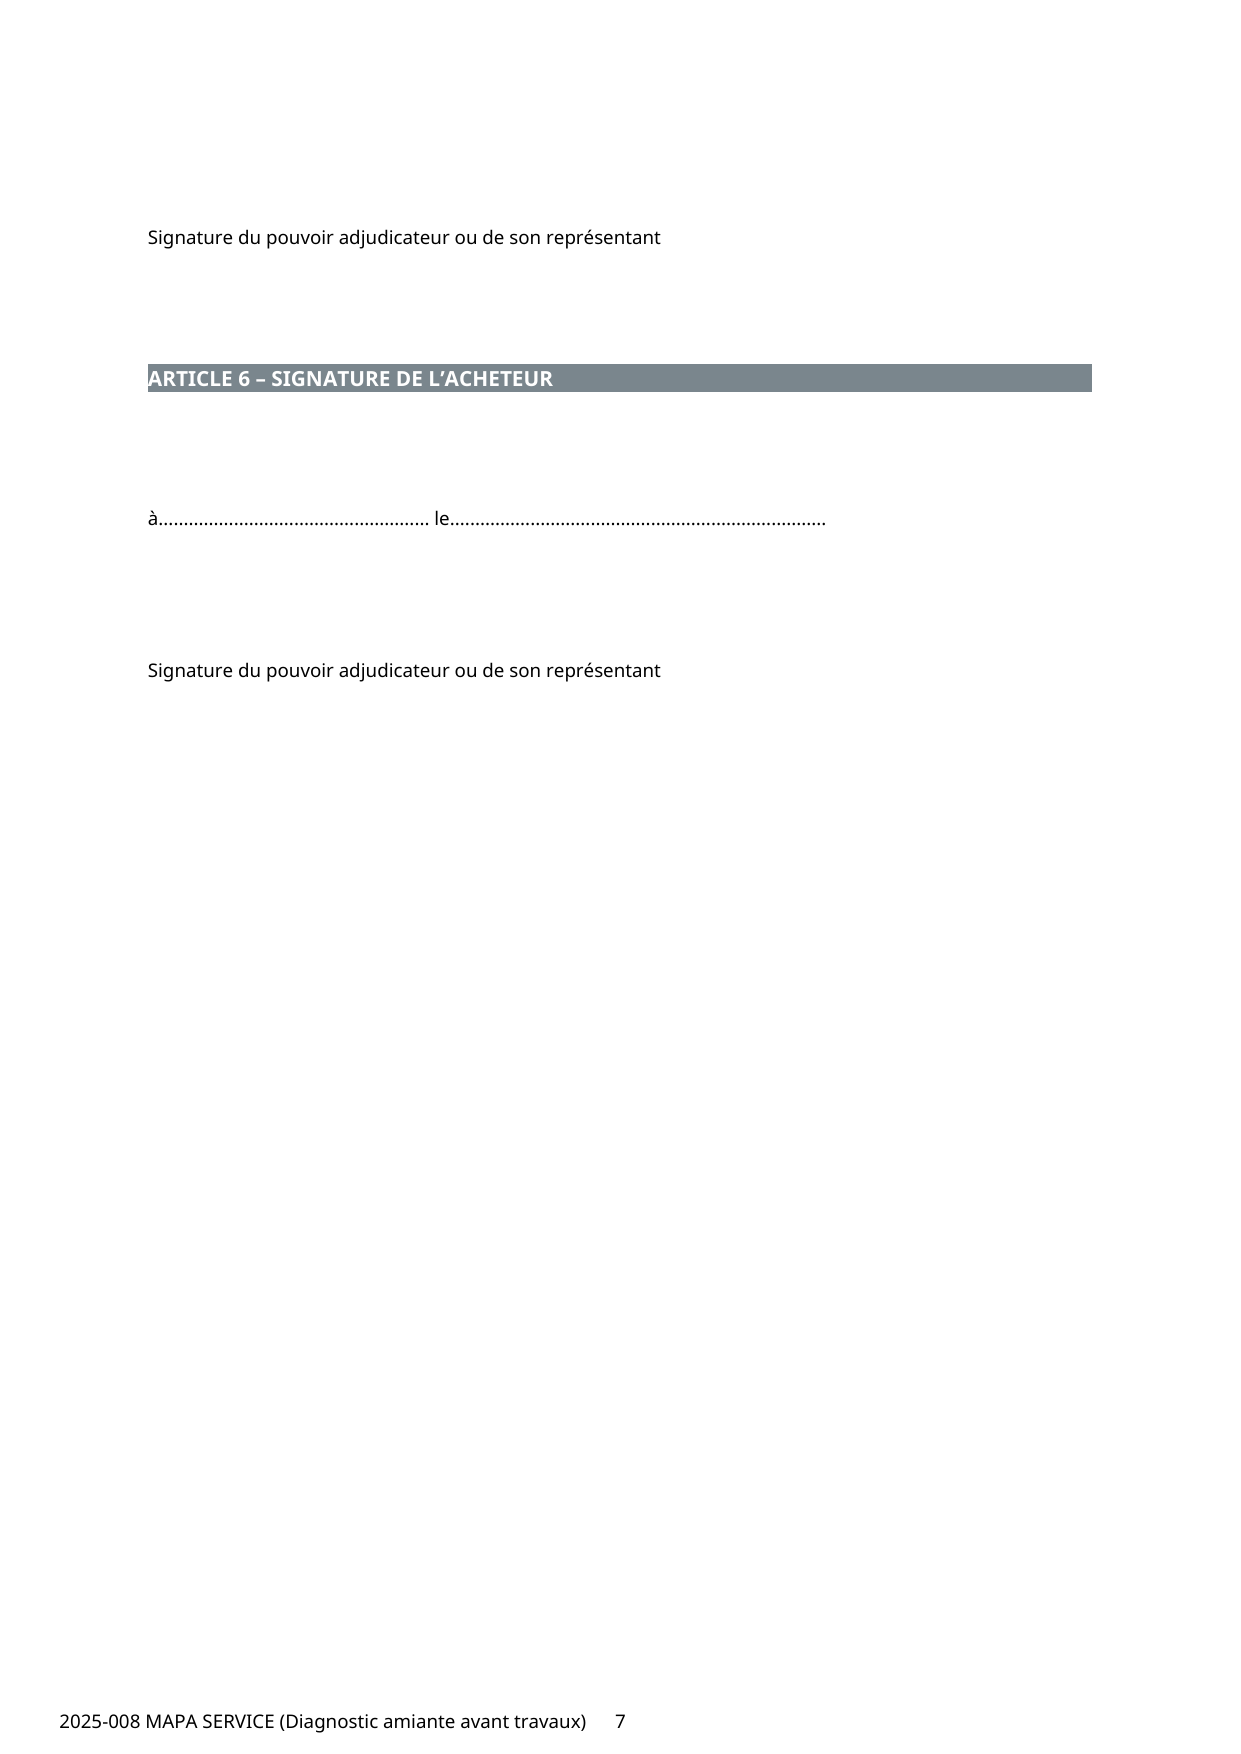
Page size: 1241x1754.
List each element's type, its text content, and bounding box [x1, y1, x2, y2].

text Signature du pouvoir adjudicateur ou de son représentant [148, 224, 1092, 250]
text Signature du pouvoir adjudicateur ou de son représentant [148, 658, 1092, 683]
text à...................................................... le........................................................................... [148, 506, 1092, 531]
text ARTICLE 6 – SIGNATURE de l’acheteur [148, 364, 1092, 392]
